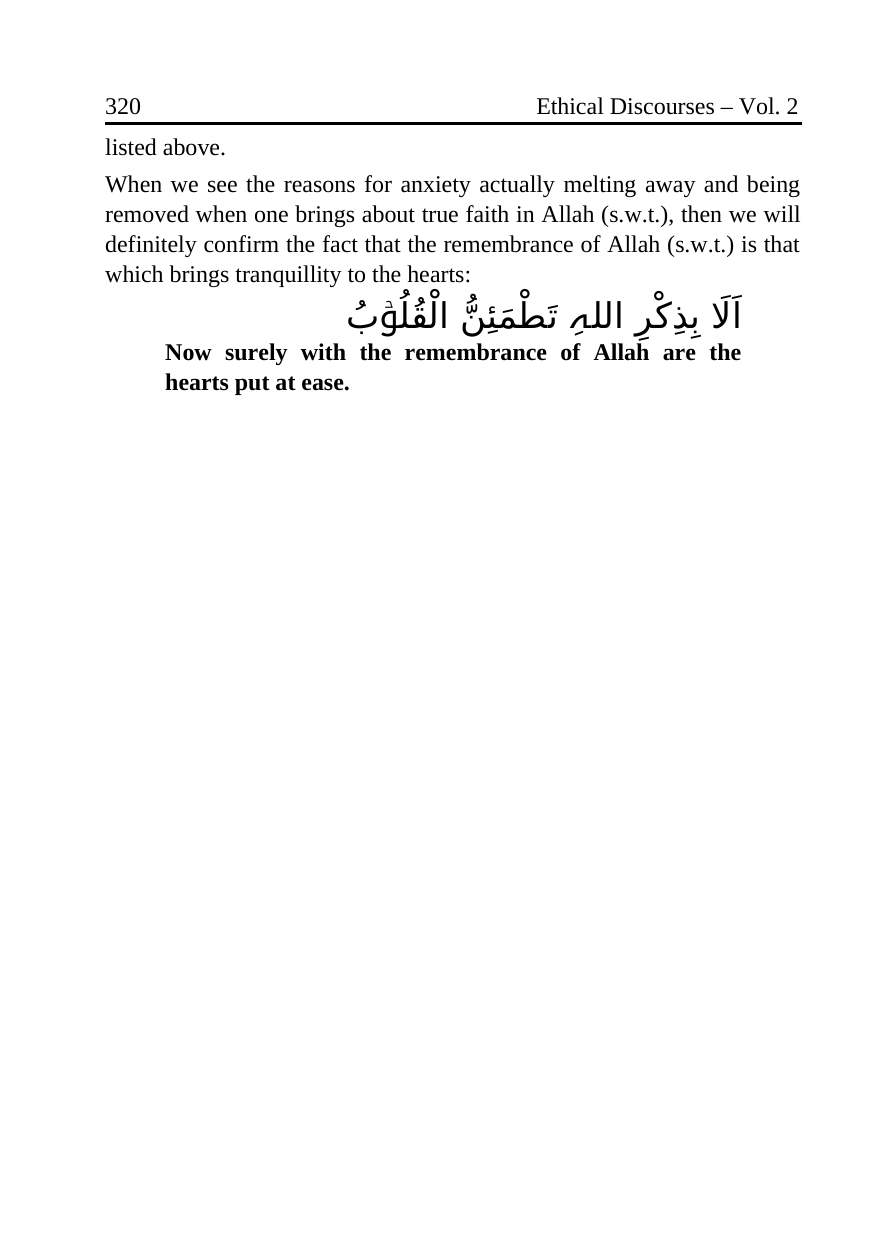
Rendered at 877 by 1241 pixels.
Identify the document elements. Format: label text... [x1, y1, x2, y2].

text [105, 132, 802, 162]
text When we see the reasons for anxiety actually melting away and being removed when one brings about true faith in Allah (s.w.t.), then we will definitely confirm the fact that the remembrance of Allah (s.w.t.) is that which brings tranquillity to the hearts: [105, 168, 802, 289]
text Now surely with the remembrance of Allah are the hearts put at ease. [165, 336, 742, 397]
text اَلَا بِذِكْرِ اللہِ تَطْمَئِنُّ الْقُلُوۡبُ [165, 295, 742, 336]
